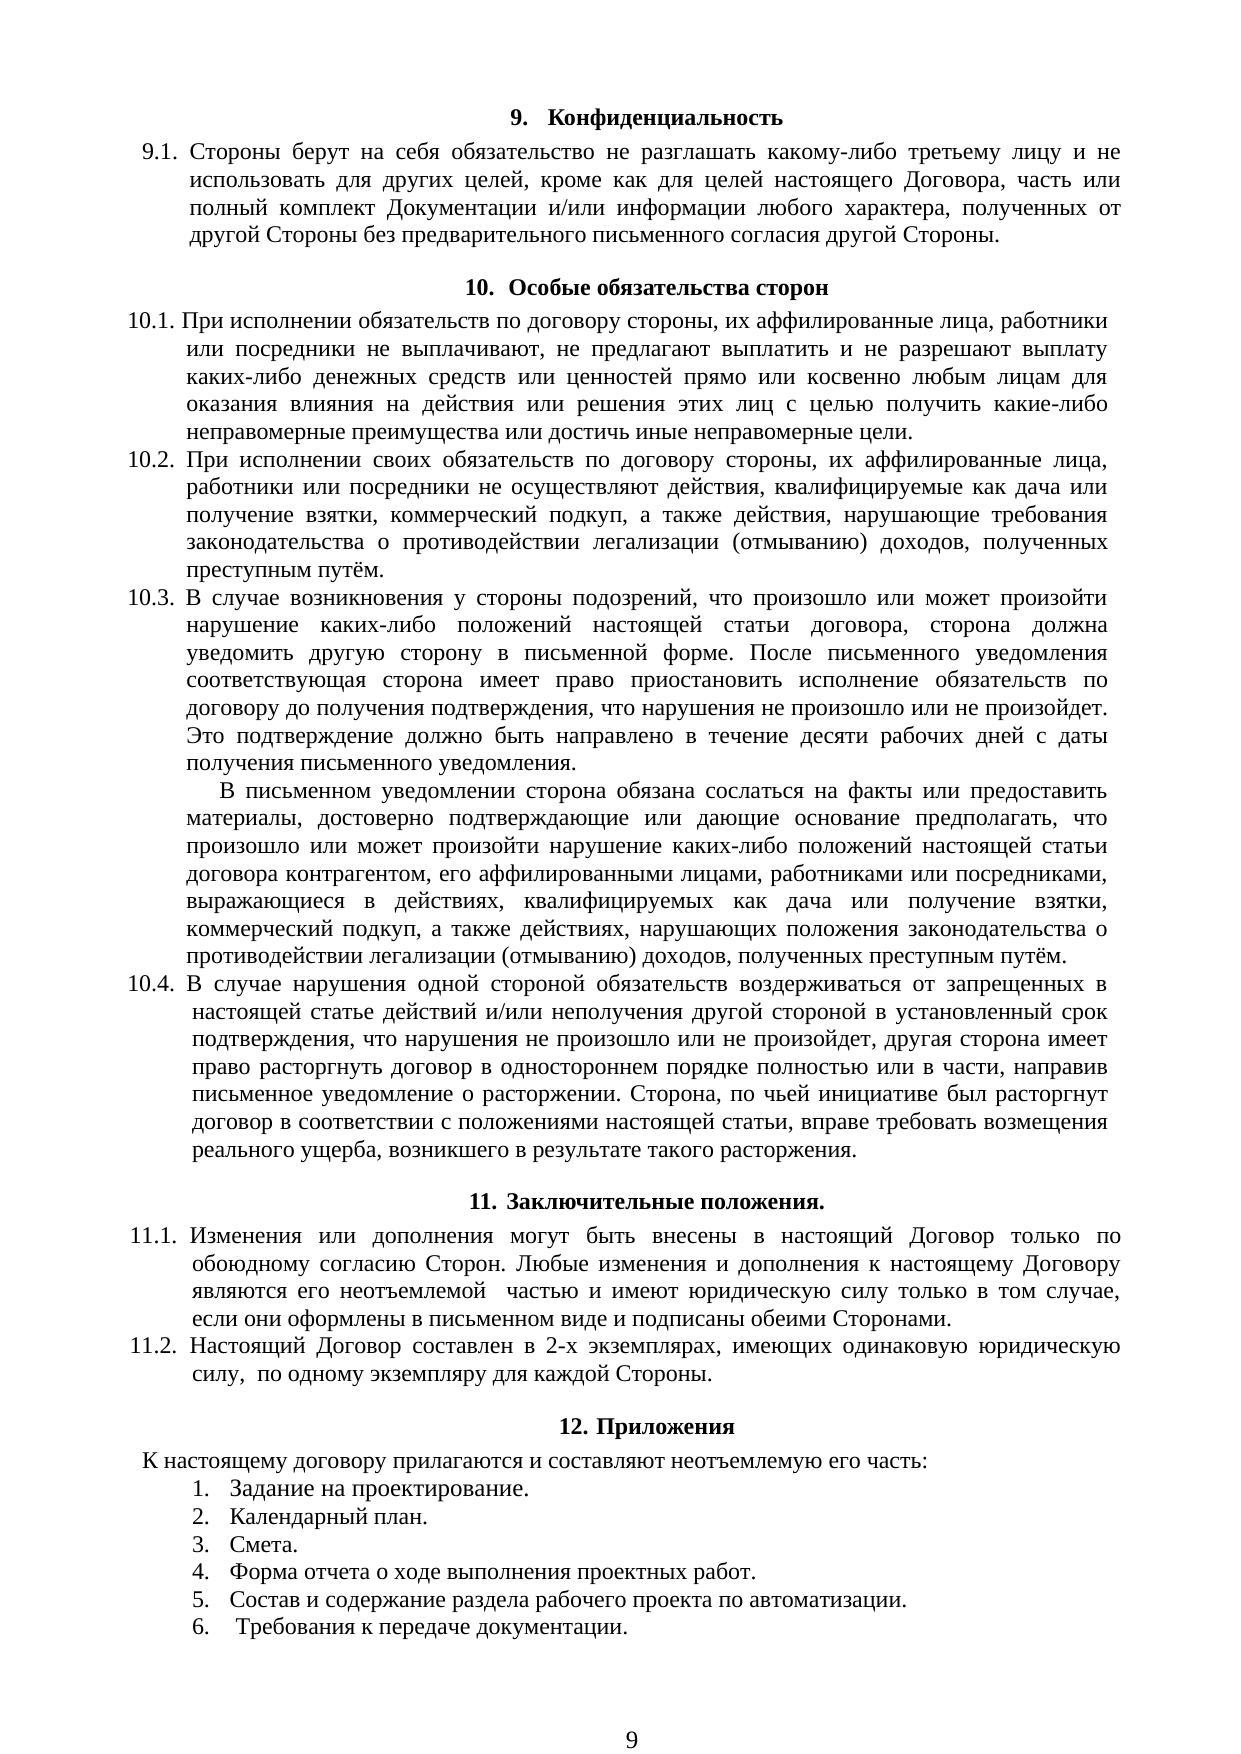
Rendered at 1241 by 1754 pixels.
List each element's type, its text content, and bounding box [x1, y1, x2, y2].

subtitle Особые обязательства сторон [171, 273, 1122, 300]
text 10.1. При исполнении обязательств по договору стороны, их аффилированные лица, работники или посредники не выплачивают, не предлагают выплатить и не разрешают выплату каких-либо денежных средств или ценностей прямо или косвенно любым лицам для оказания влияния на действия или решения этих лиц с целью получить какие-либо неправомерные преимущества или достичь иные неправомерные цели. [127, 307, 1109, 444]
subtitle Конфиденциальность [171, 103, 1122, 131]
text 10.3. В случае возникновения у стороны подозрений, что произошло или может произойти нарушение каких-либо положений настоящей статьи договора, сторона должна уведомить другую сторону в письменной форме. После письменного уведомления соответствующая сторона имеет право приостановить исполнение обязательств по договору до получения подтверждения, что нарушения не произошло или не произойдет. Это подтверждение должно быть направлено в течение десяти рабочих дней с даты получения письменного уведомления. [127, 583, 1109, 776]
text 10.4. В случае нарушения одной стороной обязательств воздерживаться от запрещенных в настоящей статье действий и/или неполучения другой стороной в установленный срок подтверждения, что нарушения не произошло или не произойдет, другая сторона имеет право расторгнуть договор в одностороннем порядке полностью или в части, направив письменное уведомление о расторжении. Сторона, по чьей инициативе был расторгнут договор в соответствии с положениями настоящей статьи, вправе требовать возмещения реального ущерба, возникшего в результате такого расторжения. [127, 969, 1109, 1162]
list Изменения или дополнения могут быть внесены в настоящий Договор только по обоюдному согласию Сторон. Любые изменения и дополнения к настоящему Договору являются его неотъемлемой частью и имеют юридическую силу только в том случае, если они оформлены в письменном виде и подписаны обеими Сторонами. [129, 1221, 1122, 1332]
subtitle Заключительные положения. [171, 1187, 1122, 1215]
text В письменном уведомлении сторона обязана сослаться на факты или предоставить материалы, достоверно подтверждающие или дающие основание предполагать, что произошло или может произойти нарушение каких-либо положений настоящей статьи договора контрагентом, его аффилированными лицами, работниками или посредниками, выражающиеся в действиях, квалифицируемых как дача или получение взятки, коммерческий подкуп, а также действиях, нарушающих положения законодательства о противодействии легализации (отмыванию) доходов, полученных преступным путём. [127, 776, 1109, 969]
text К настоящему договору прилагаются и составляют неотъемлемую его часть: [142, 1446, 1122, 1473]
list Настоящий Договор составлен в 2-х экземплярах, имеющих одинаковую юридическую силу, по одному экземпляру для каждой Стороны. [129, 1332, 1122, 1387]
list Стороны берут на себя обязательство не разглашать какому-либо третьему лицу и не использовать для других целей, кроме как для целей настоящего Договора, часть или полный комплект Документации и/или информации любого характера, полученных от другой Стороны без предварительного письменного согласия другой Стороны. [142, 137, 1122, 248]
text 10.2. При исполнении своих обязательств по договору стороны, их аффилированные лица, работники или посредники не осуществляют действия, квалифицируемые как дача или получение взятки, коммерческий подкуп, а также действия, нарушающие требования законодательства о противодействии легализации (отмыванию) доходов, полученных преступным путём. [127, 444, 1109, 583]
subtitle Приложения [171, 1412, 1122, 1439]
